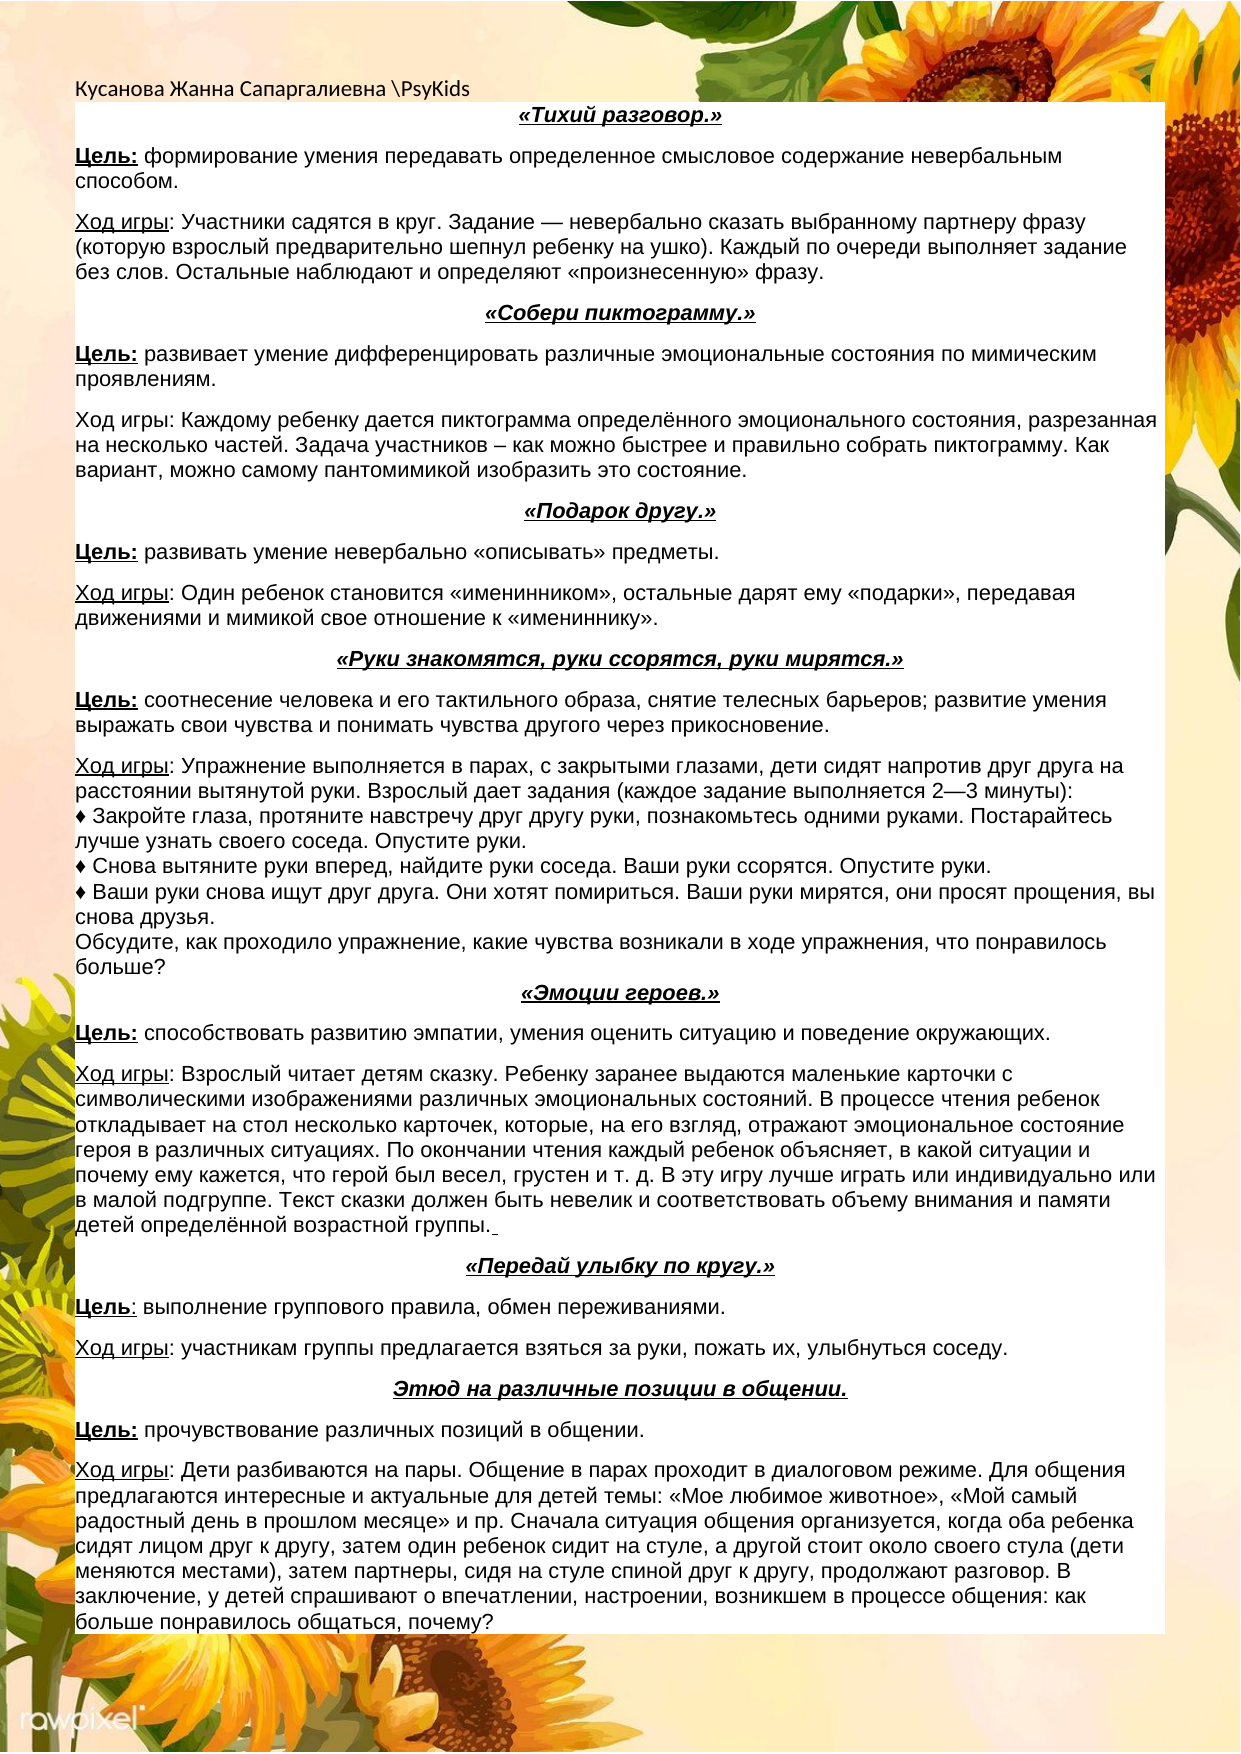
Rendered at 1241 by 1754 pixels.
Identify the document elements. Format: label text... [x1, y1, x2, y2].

text Цель: развивает умение дифференцировать различные эмоциональные состояния по мимическим проявлениям. [75, 341, 1165, 391]
text Цель: способствовать развитию эмпатии, умения оценить ситуацию и поведение окружающих. [75, 1020, 1165, 1046]
text Ход игры: участникам группы предлагается взяться за руки, пожать их, улыбнуться соседу. [75, 1335, 1165, 1360]
text ♦ Закройте глаза, протяните навстречу друг другу руки, познакомьтесь одними руками. Постарайтесь лучше узнать своего соседа. Опустите руки. [75, 803, 1165, 853]
text Цель: выполнение группового правила, обмен переживаниями. [75, 1294, 1165, 1319]
text «Тихий разговор.» [75, 102, 1165, 127]
text Ход игры: Участники садятся в круг. Задание — невербально сказать выбранному партнеру фразу (которую взрослый предварительно шепнул ребенку на ушко). Каждый по очереди выполняет задание без слов. Остальные наблюдают и определяют «произнесенную» фразу. [75, 209, 1165, 284]
text ♦ Ваши руки снова ищут друг друга. Они хотят помириться. Ваши руки мирятся, они просят прощения, вы снова друзья. [75, 879, 1165, 929]
text Обсудите, как проходило упражнение, какие чувства возникали в ходе упражнения, что понравилось больше? [75, 929, 1165, 979]
text Ход игры: Взрослый читает детям сказку. Ребенку заранее выдаются маленькие карточки с символическими изображениями различных эмоциональных состояний. В процессе чтения ребенок откладывает на стол несколько карточек, которые, на его взгляд, отражают эмоциональное состояние героя в различных ситуациях. По окончании чтения каждый ребенок объясняет, в какой ситуации и почему ему кажется, что герой был весел, грустен и т. д. В эту игру лучше играть или индивидуально или в малой подгруппе. Текст сказки должен быть невелик и соответствовать объему внимания и памяти детей определённой возрастной группы. [75, 1061, 1165, 1238]
text «Передай улыбку по кругу.» [75, 1253, 1165, 1278]
text Ход игры: Дети разбиваются на пары. Общение в парах проходит в диалоговом режиме. Для общения предлагаются интересные и актуальные для детей темы: «Мое любимое животное», «Мой самый радостный день в прошлом месяце» и пр. Сначала ситуация общения организуется, когда оба ребенка сидят лицом друг к другу, затем один ребенок сидит на стуле, а другой стоит около своего стула (дети меняются местами), затем партнеры, сидя на стуле спиной друг к другу, продолжают разговор. В заключение, у детей спрашивают о впечатлении, настроении, возникшем в процессе общения: как больше понравилось общаться, почему? [75, 1457, 1165, 1634]
text Этюд на различные позиции в общении. [75, 1376, 1165, 1401]
text Ход игры: Упражнение выполняется в парах, с закрытыми глазами, дети сидят напротив друг друга на расстоянии вытянутой руки. Взрослый дает задания (каждое задание выполняется 2—3 минуты): [75, 753, 1165, 803]
text Цель: прочувствование различных позиций в общении. [75, 1417, 1165, 1442]
text «Собери пиктограмму.» [75, 300, 1165, 325]
text «Руки знакомятся, руки ссорятся, руки мирятся.» [75, 646, 1165, 671]
text ♦ Снова вытяните руки вперед, найдите руки соседа. Ваши руки ссорятся. Опустите руки. [75, 853, 1165, 879]
picture [0, 1, 1241, 1752]
text Ход игры: Один ребенок становится «именинником», остальные дарят ему «подарки», передавая движениями и мимикой свое отношение к «имениннику». [75, 580, 1165, 630]
text «Подарок другу.» [75, 498, 1165, 523]
text Цель: формирование умения передавать определенное смысловое содержание невербальным способом. [75, 143, 1165, 193]
text Цель: соотнесение человека и его тактильного образа, снятие телесных барьеров; развитие умения выражать свои чувства и понимать чувства другого через прикосновение. [75, 687, 1165, 737]
text «Эмоции героев.» [75, 979, 1165, 1005]
text Ход игры: Каждому ребенку дается пиктограмма определённого эмоционального состояния, разрезанная на несколько частей. Задача участников – как можно быстрее и правильно собрать пиктограмму. Как вариант, можно самому пантомимикой изобразить это состояние. [75, 407, 1165, 482]
text Цель: развивать умение невербально «описывать» предметы. [75, 539, 1165, 564]
